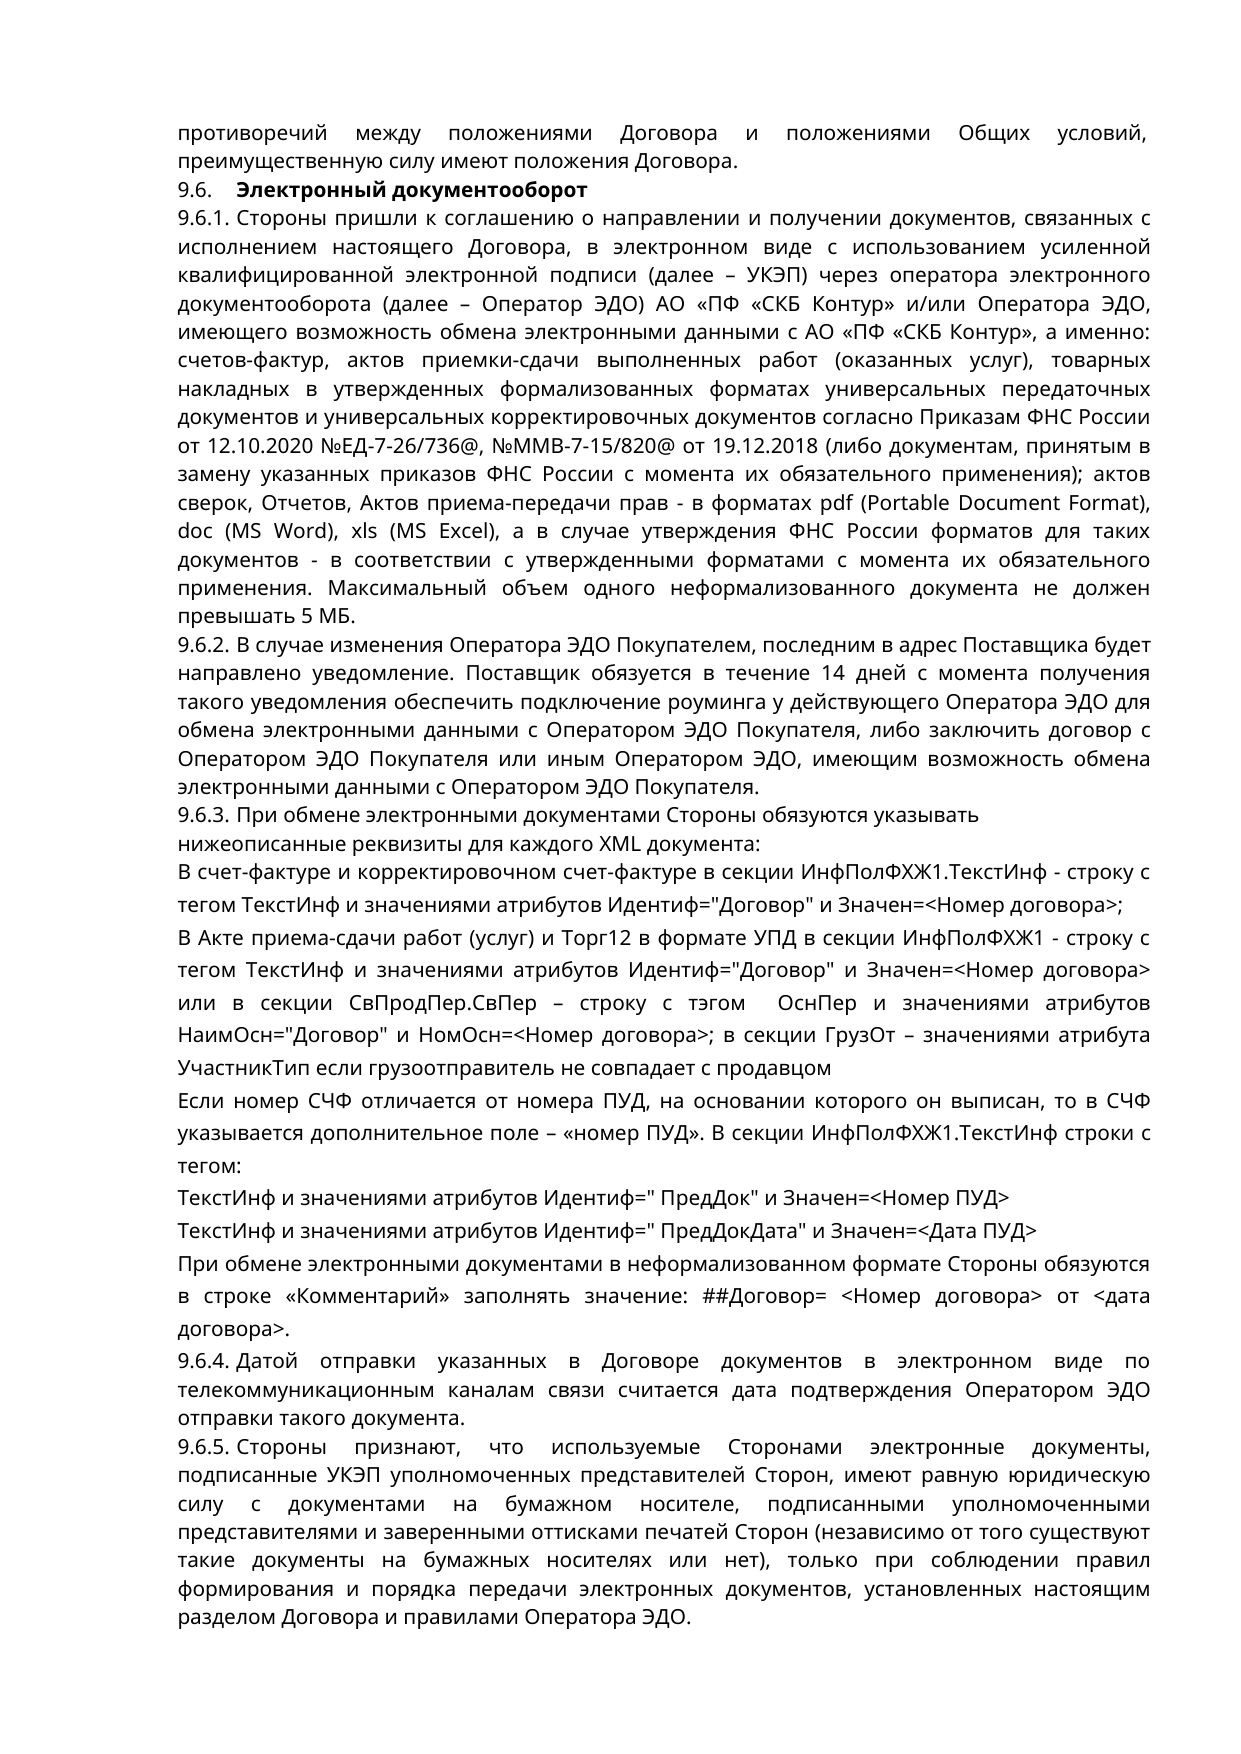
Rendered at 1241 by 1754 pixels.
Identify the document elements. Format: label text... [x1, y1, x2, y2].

text ТекстИнф и значениями атрибутов Идентиф=" ПредДок" и Значен=<Номер ПУД> [177, 1183, 1152, 1212]
list Датой отправки указанных в Договоре документов в электронном виде по телекоммуникационным каналам связи считается дата подтверждения Оператором ЭДО отправки такого документа. [177, 1347, 1152, 1432]
text Если номер СЧФ отличается от номера ПУД, на основании которого он выписан, то в СЧФ указывается дополнительное поле – «номер ПУД». В секции ИнфПолФХЖ1.ТекстИнф строки с тегом: [177, 1086, 1152, 1179]
list В случае изменения Оператора ЭДО Покупателем, последним в адрес Поставщика будет направлено уведомление. Поставщик обязуется в течение 14 дней с момента получения такого уведомления обеспечить подключение роуминга у действующего Оператора ЭДО для обмена электронными данными с Оператором ЭДО Покупателя, либо заключить договор с Оператором ЭДО Покупателя или иным Оператором ЭДО, имеющим возможность обмена электронными данными с Оператором ЭДО Покупателя. [177, 630, 1152, 801]
text При обмене электронными документами в неформализованном формате Стороны обязуются в строке «Комментарий» заполнять значение: ##Договор= <Номер договора> от <дата договора>. [177, 1249, 1152, 1342]
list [177, 118, 1148, 175]
list Стороны пришли к соглашению о направлении и получении документов, связанных с исполнением настоящего Договора, в электронном виде с использованием усиленной квалифицированной электронной подписи (далее – УКЭП) через оператора электронного документооборота (далее – Оператор ЭДО) АО «ПФ «СКБ Контур» и/или Оператора ЭДО, имеющего возможность обмена электронными данными с АО «ПФ «СКБ Контур», а именно: счетов-фактур, актов приемки-сдачи выполненных работ (оказанных услуг), товарных накладных в утвержденных формализованных форматах универсальных передаточных документов и универсальных корректировочных документов согласно Приказам ФНС России от 12.10.2020 №ЕД-7-26/736@, №ММВ-7-15/820@ от 19.12.2018 (либо документам, принятым в замену указанных приказов ФНС России с момента их обязательного применения); актов сверок, Отчетов, Актов приема-передачи прав - в форматах pdf (Portable Document Format), doc (MS Word), xls (MS Excel), а в случае утверждения ФНС России форматов для таких документов - в соответствии с утвержденными форматами с момента их обязательного применения. Максимальный объем одного неформализованного документа не должен превышать 5 МБ. [177, 203, 1152, 630]
list Стороны признают, что используемые Сторонами электронные документы, подписанные УКЭП уполномоченных представителей Сторон, имеют равную юридическую силу с документами на бумажном носителе, подписанными уполномоченными представителями и заверенными оттисками печатей Сторон (независимо от того существуют такие документы на бумажных носителях или нет), только при соблюдении правил формирования и порядка передачи электронных документов, установленных настоящим разделом Договора и правилами Оператора ЭДО. [177, 1432, 1152, 1631]
text В Акте приема-сдачи работ (услуг) и Торг12 в формате УПД в секции ИнфПолФХЖ1 - строку с тегом ТекстИнф и значениями атрибутов Идентиф="Договор" и Значен=<Номер договора> или в секции СвПродПер.СвПер – строку с тэгом ОснПер и значениями атрибутов НаимОсн="Договор" и НомОсн=<Номер договора>; в секции ГрузОт – значениями атрибута УчастникТип если грузоотправитель не совпадает с продавцом [177, 923, 1152, 1082]
list Электронный документооборот [177, 175, 1152, 203]
text В счет-фактуре и корректировочном счет-фактуре в секции ИнфПолФХЖ1.ТекстИнф - строку с тегом ТекстИнф и значениями атрибутов Идентиф="Договор" и Значен=<Номер договора>; [177, 857, 1152, 918]
text ТекстИнф и значениями атрибутов Идентиф=" ПредДокДата" и Значен=<Дата ПУД> [177, 1216, 1152, 1244]
list При обмене электронными документами Стороны обязуются указывать нижеописанные реквизиты для каждого XML документа: [177, 801, 1152, 857]
